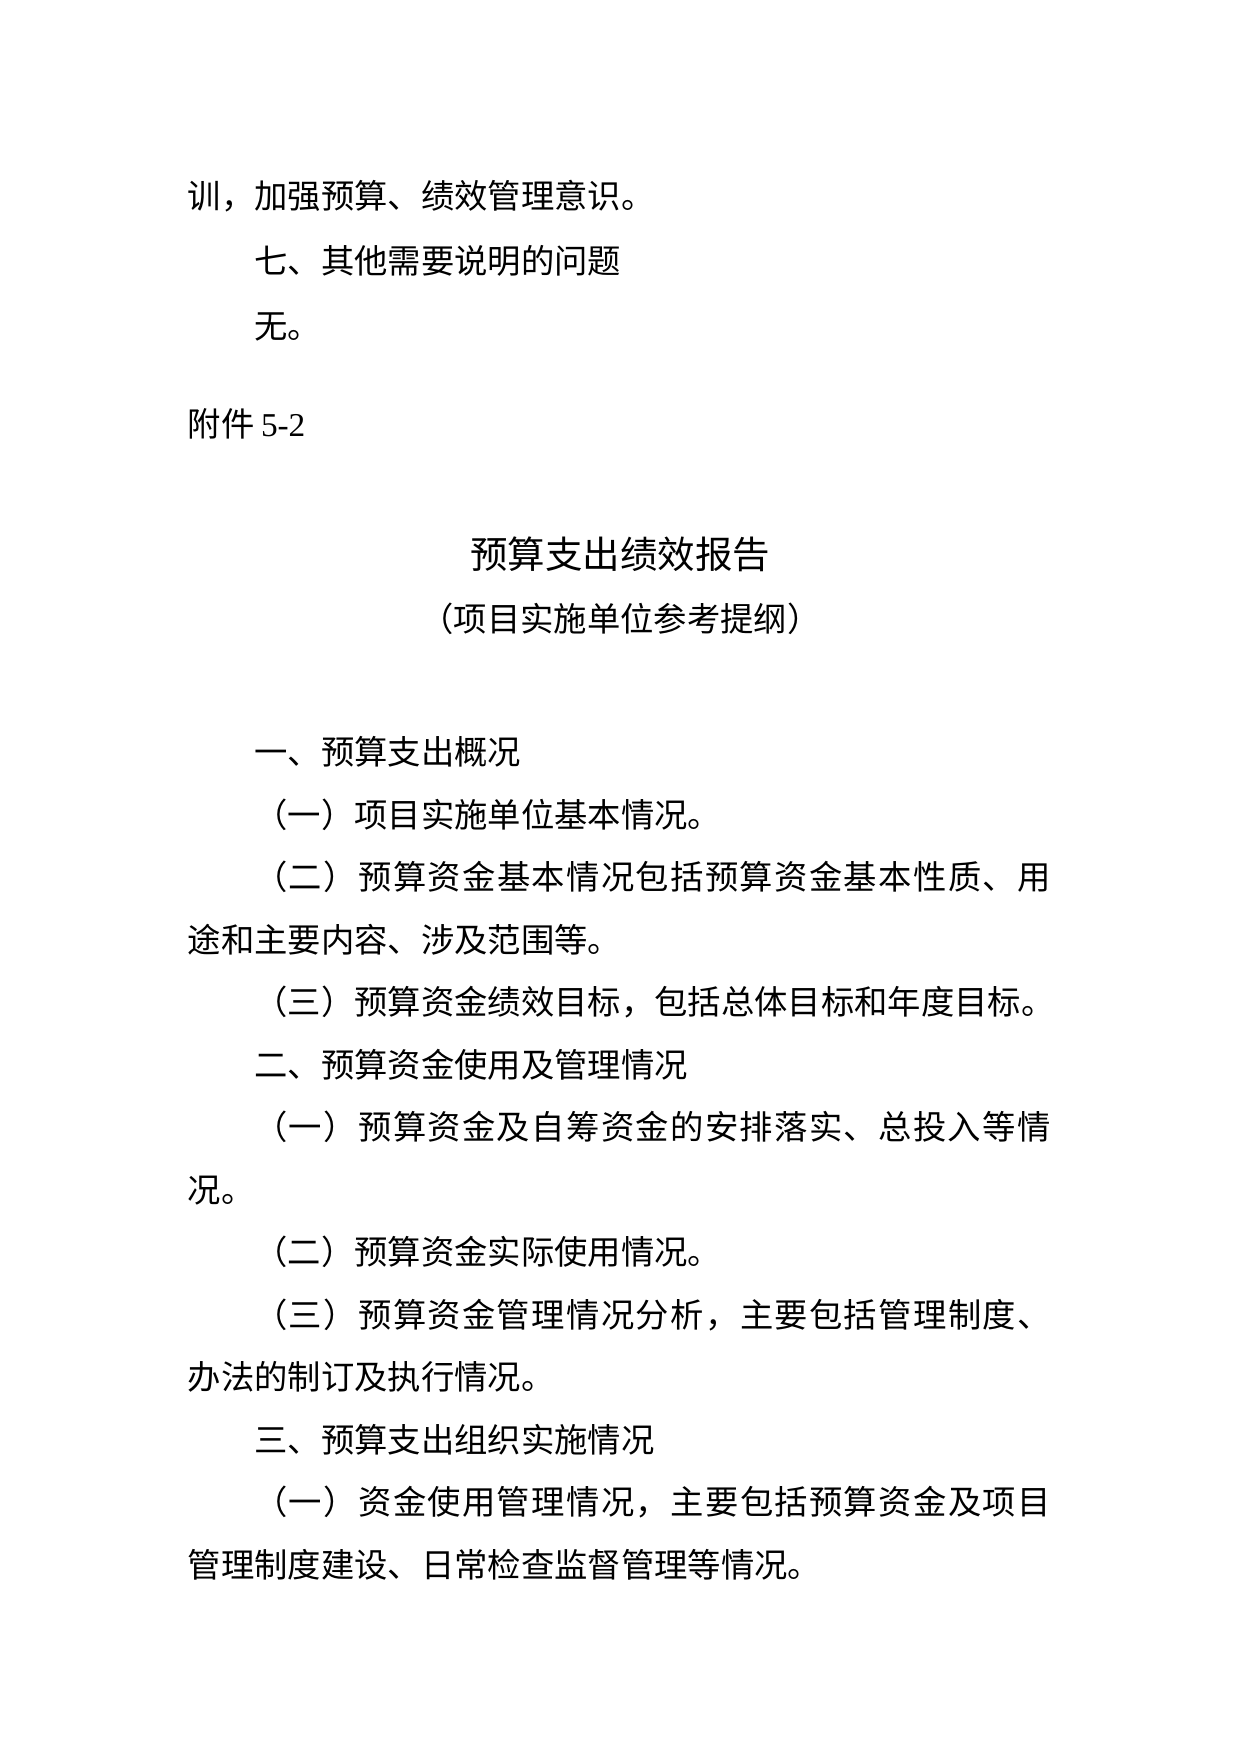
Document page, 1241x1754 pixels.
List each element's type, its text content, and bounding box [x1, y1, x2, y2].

list 七、其他需要说明的问题 [187, 227, 1053, 292]
text 附件5-2 [187, 389, 1053, 454]
text （一）预算资金及自筹资金的安排落实、总投入等情况。 [187, 1089, 1053, 1214]
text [187, 162, 1053, 227]
text 预算支出绩效报告 [187, 519, 1053, 584]
text （二）预算资金基本情况包括预算资金基本性质、用途和主要内容、涉及范围等。 [187, 839, 1053, 964]
text 无。 [187, 292, 1053, 357]
text （项目实施单位参考提纲） [187, 584, 1053, 649]
text 三、预算支出组织实施情况 [187, 1402, 1053, 1464]
text （二）预算资金实际使用情况。 [187, 1214, 1053, 1277]
text （三）预算资金绩效目标，包括总体目标和年度目标。 [187, 964, 1053, 1027]
text 一、预算支出概况 [187, 714, 1053, 777]
text 二、预算资金使用及管理情况 [187, 1027, 1053, 1089]
text （一）资金使用管理情况，主要包括预算资金及项目管理制度建设、日常检查监督管理等情况。 [187, 1464, 1053, 1589]
text （一）项目实施单位基本情况。 [187, 777, 1053, 839]
text （三）预算资金管理情况分析，主要包括管理制度、办法的制订及执行情况。 [187, 1277, 1053, 1402]
